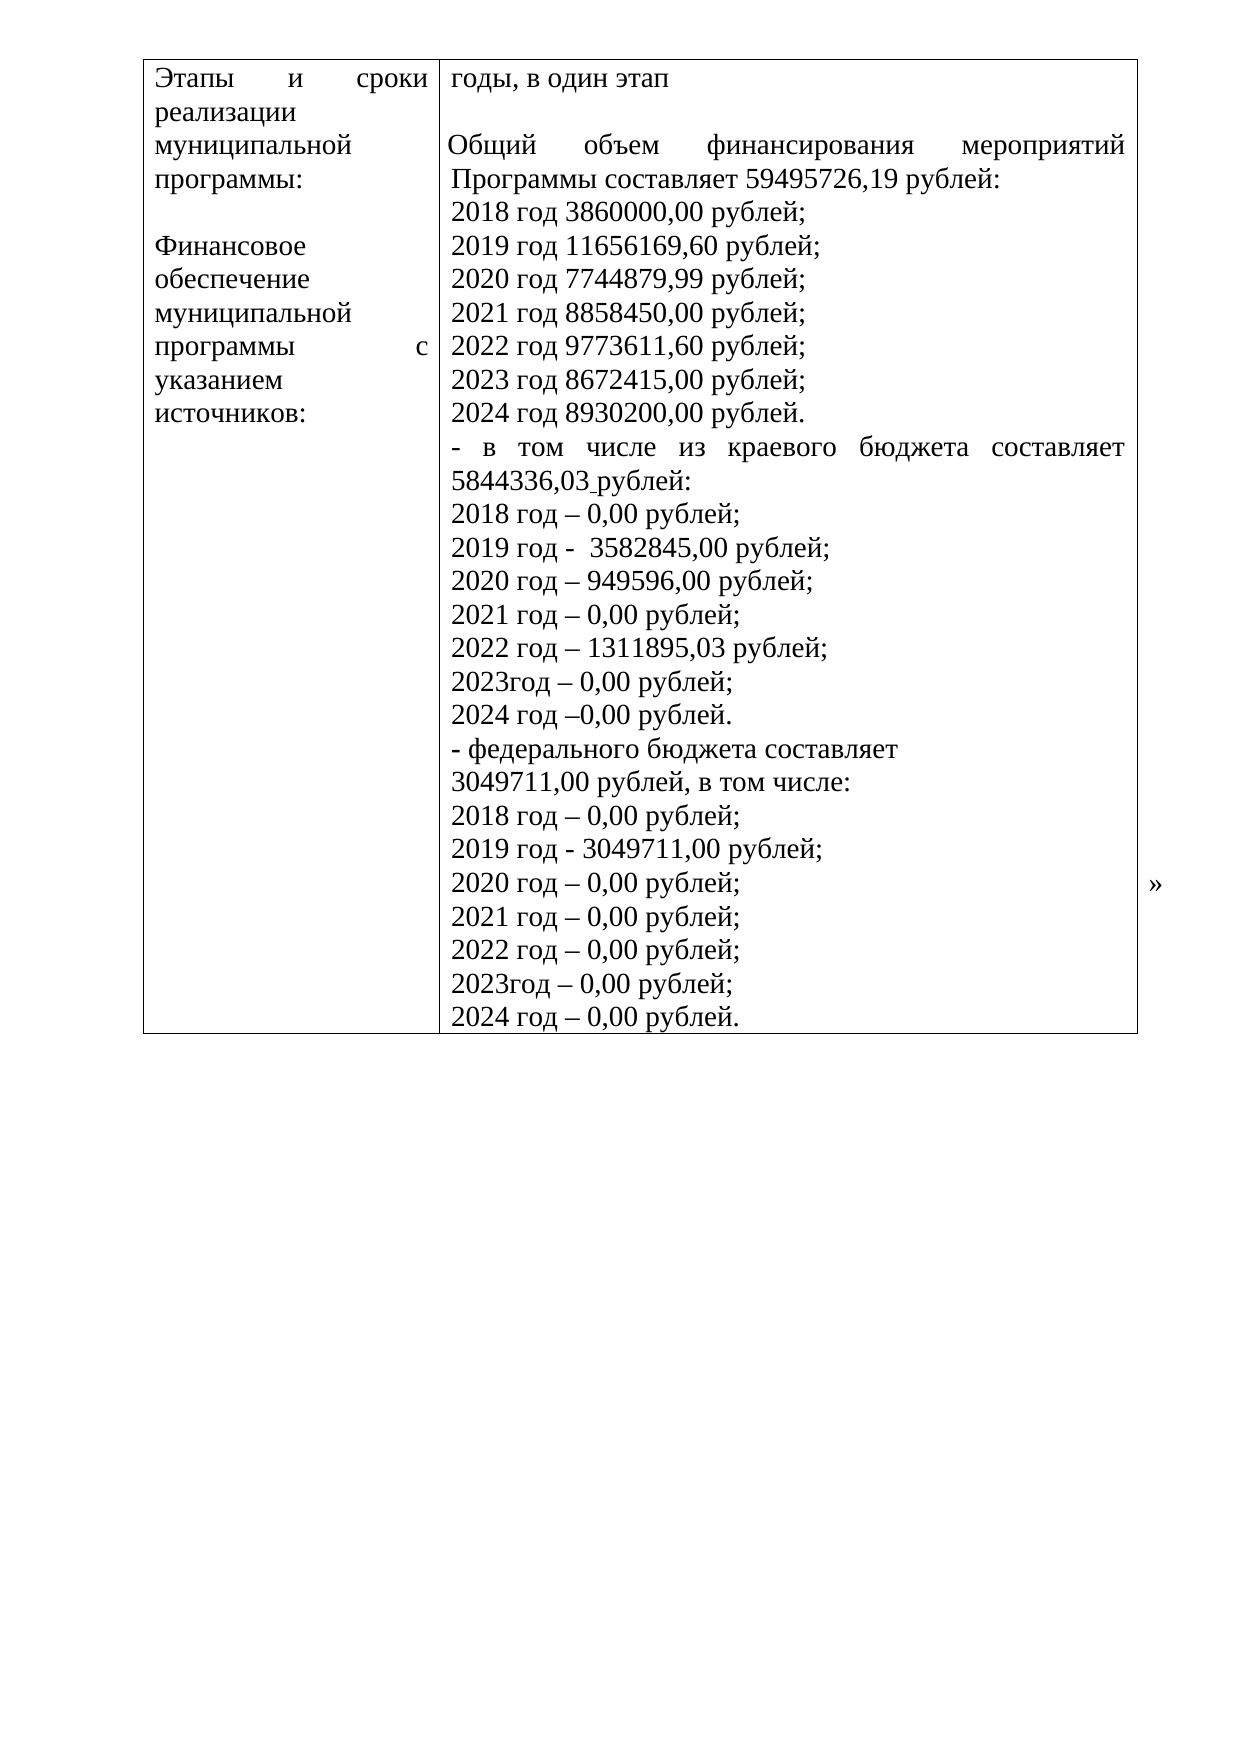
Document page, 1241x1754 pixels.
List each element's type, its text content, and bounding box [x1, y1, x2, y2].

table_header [440, 60, 1137, 1033]
table_header » [1138, 59, 1200, 1033]
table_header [144, 60, 439, 1033]
